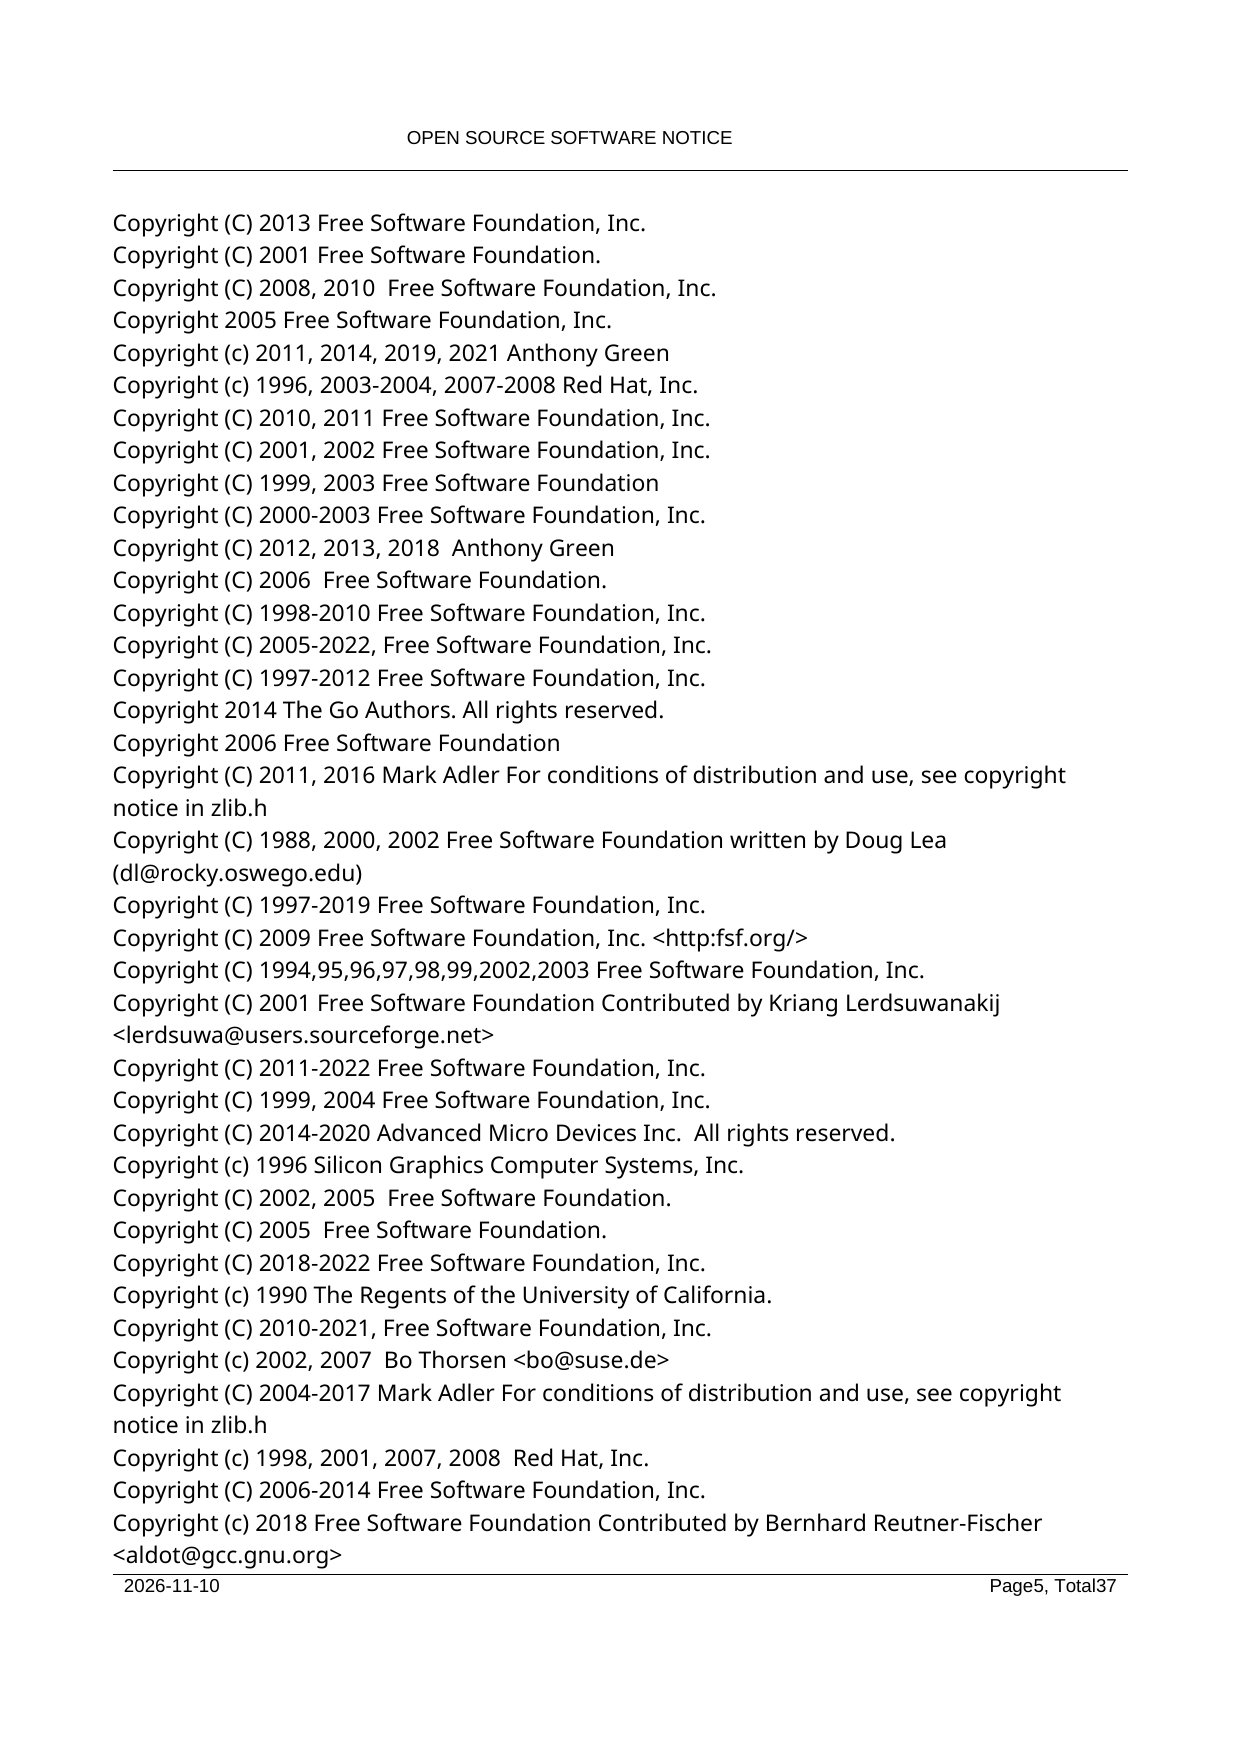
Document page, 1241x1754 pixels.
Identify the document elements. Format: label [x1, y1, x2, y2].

text [112, 206, 1128, 1571]
